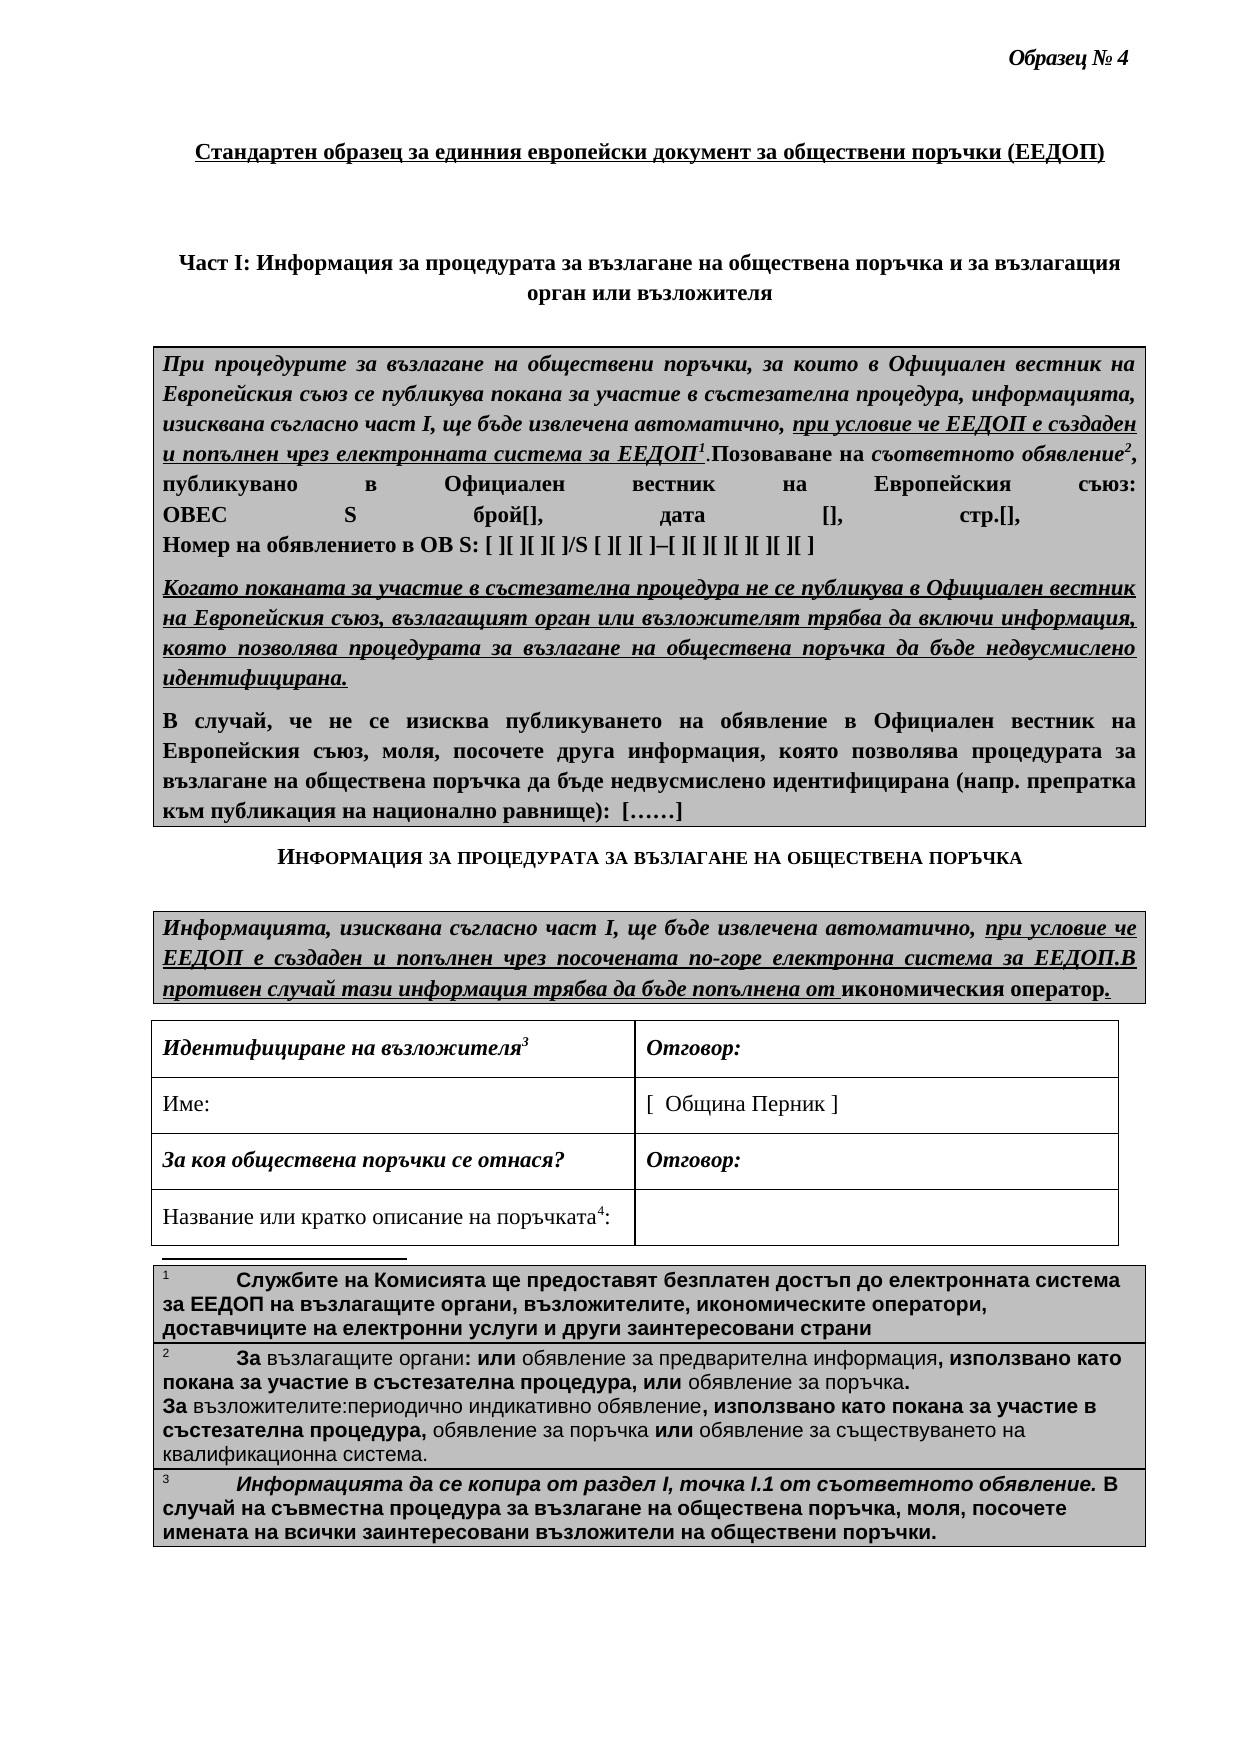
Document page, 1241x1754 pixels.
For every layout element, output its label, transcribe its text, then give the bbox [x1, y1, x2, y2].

table_header Идентифициране на възложителя [152, 1021, 634, 1077]
table_cell [ Община Перник ] [636, 1078, 1118, 1133]
text Част І: Информация за процедурата за възлагане на обществена поръчка и за възлагащия орган или възложителя [162, 248, 1137, 305]
text В случай, че не се изисква публикуването на обявление в Официален вестник на Европейския съюз, моля, посочете друга информация, която позволява процедурата за възлагане на обществена поръчка да бъде недвусмислено идентифицирана (напр. препратка към публикация на национално равнище): [……] [154, 704, 1145, 826]
text Информацията, изисквана съгласно част I, ще бъде извлечена автоматично, при условие че ЕЕДОП е създаден и попълнен чрез посочената по-горе електронна система за ЕЕДОП.В противен случай тази информация трябва да бъде попълнена от икономическия оператор. [154, 912, 1145, 1003]
table_header Отговор: [636, 1021, 1118, 1077]
table_cell Отговор: [636, 1134, 1118, 1189]
table_cell Име: [152, 1078, 634, 1133]
text При процедурите за възлагане на обществени поръчки, за които в Официален вестник на Европейския съюз се публикува покана за участие в състезателна процедура, информацията, изисквана съгласно част I, ще бъде извлечена автоматично, при условие че ЕЕДОП е създаден и попълнен чрез електронната система за ЕЕДОП.Позоваване на съответното обявление, публикувано в Официален вестник на Европейския съюз: OВEС S брой[], дата [], стр.[], Номер на обявлението в ОВ S: [ ][ ][ ][ ]/S [ ][ ][ ]–[ ][ ][ ][ ][ ][ ][ ] [154, 348, 1145, 557]
text Стандартен образец за единния европейски документ за обществени поръчки (ЕЕДОП) [162, 138, 1137, 164]
text Образец № 4 [162, 44, 1129, 71]
text Когато поканата за участие в състезателна процедура не се публикува в Официален вестник на Европейския съюз, възлагащият орган или възложителят трябва да включи информация, която позволява процедурата за възлагане на обществена поръчка да бъде недвусмислено идентифицирана. [154, 570, 1145, 691]
table_cell [636, 1190, 1118, 1245]
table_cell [152, 1190, 634, 1245]
text Информация за процедурата за възлагане на обществена поръчка [162, 843, 1137, 870]
table_cell За коя обществена поръчки се отнася? [152, 1134, 634, 1189]
